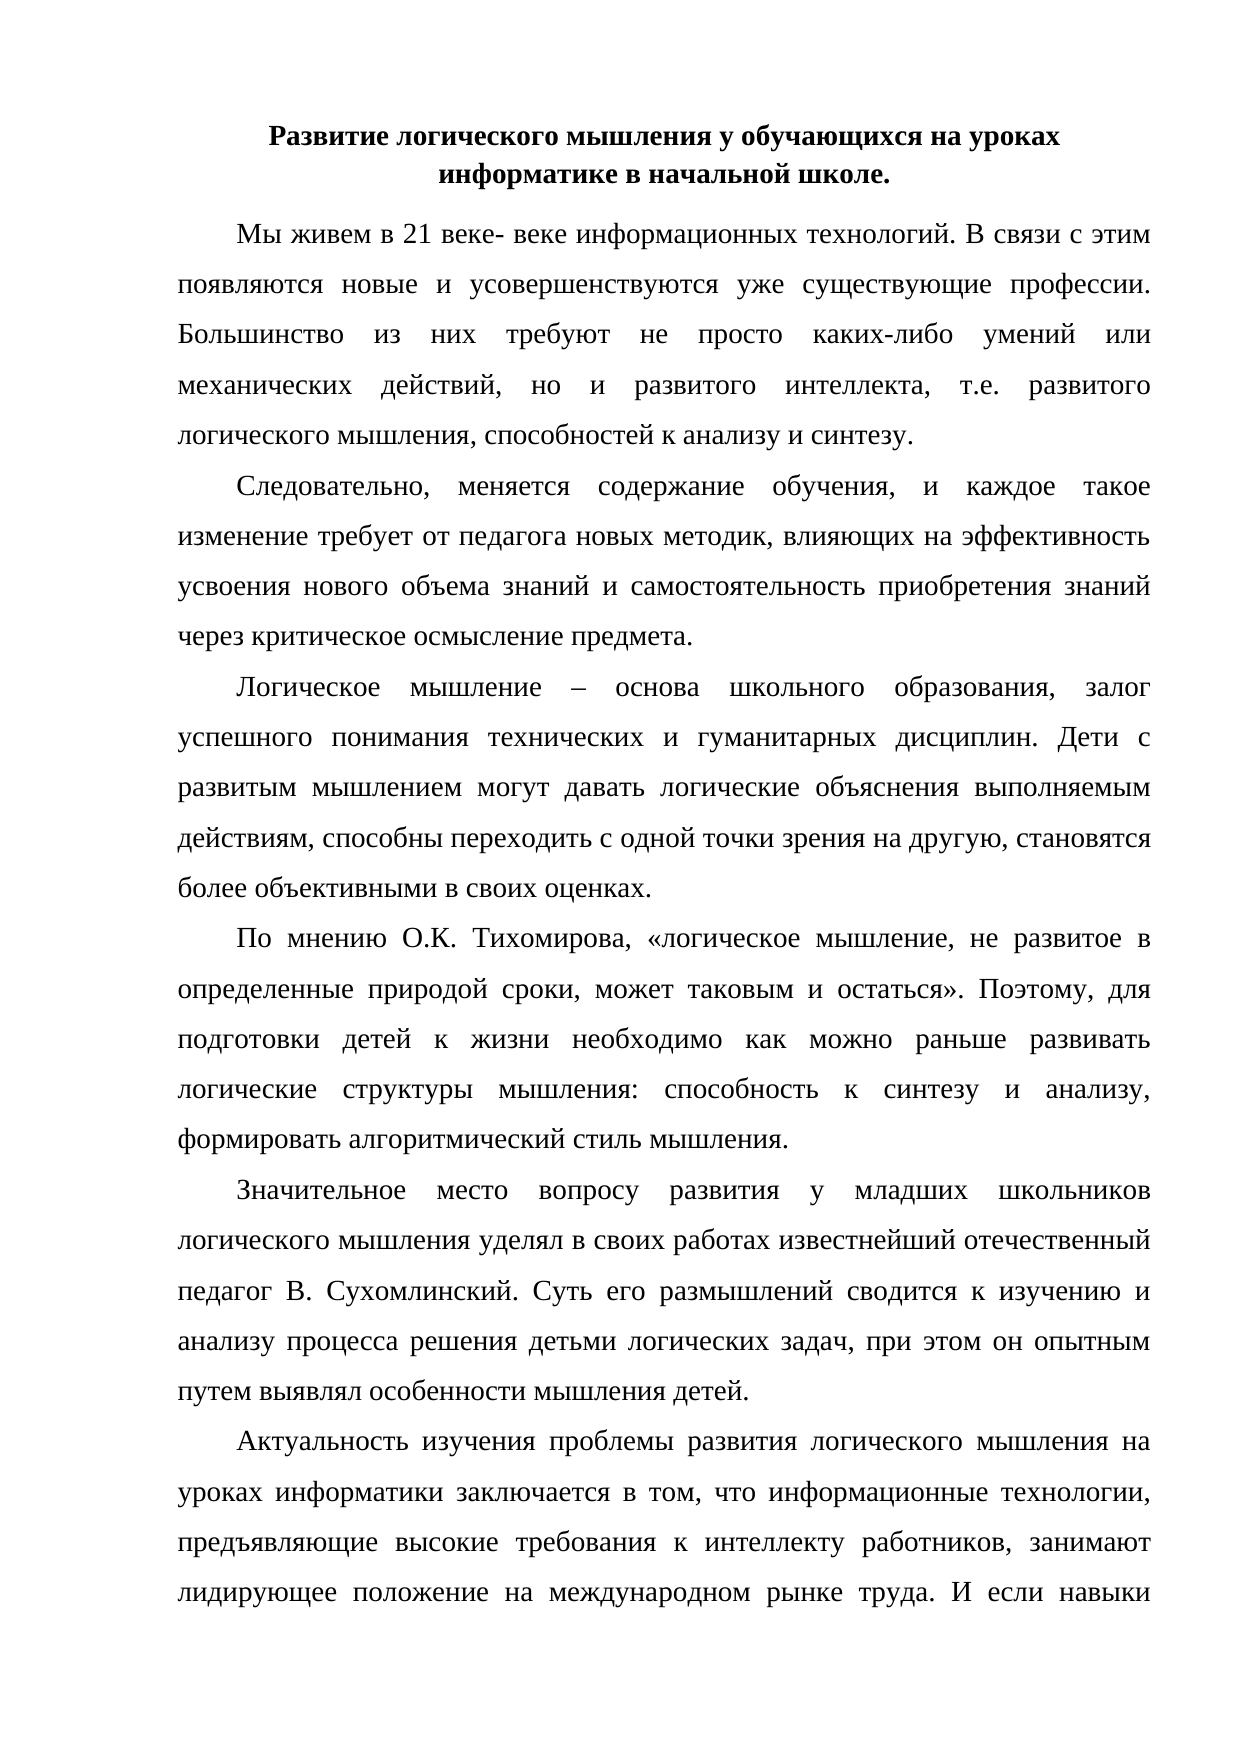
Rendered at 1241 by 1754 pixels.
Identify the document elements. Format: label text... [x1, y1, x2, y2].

text По мнению О.К. Тихомирова, «логическое мышление, не развитое в определенные природой сроки, может таковым и остаться». Поэтому, для подготовки детей к жизни необходимо как можно раньше развивать логические структуры мышления: способность к синтезу и анализу, формировать алгоритмический стиль мышления. [177, 920, 1152, 1155]
text Развитие логического мышления у обучающихся на уроках информатике в начальной школе. [177, 118, 1152, 190]
text Логическое мышление – основа школьного образования, залог успешного понимания технических и гуманитарных дисциплин. Дети с развитым мышлением могут давать логические объяснения выполняемым действиям, способны переходить с одной точки зрения на другую, становятся более объективными в своих оценках. [177, 669, 1152, 904]
text Следовательно, меняется содержание обучения, и каждое такое изменение требует от педагога новых методик, влияющих на эффективность усвоения нового объема знаний и самостоятельность приобретения знаний через критическое осмысление предмета. [177, 468, 1152, 652]
text Мы живем в 21 веке- веке информационных технологий. В связи с этим появляются новые и усовершенствуются уже существующие профессии. Большинство из них требуют не просто каких-либо умений или механических действий, но и развитого интеллекта, т.е. развитого логического мышления, способностей к анализу и синтезу. [177, 216, 1152, 451]
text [177, 1423, 1152, 1608]
text Значительное место вопросу развития у младших школьников логического мышления уделял в своих работах известнейший отечественный педагог В. Сухомлинский. Суть его размышлений сводится к изучению и анализу процесса решения детьми логических задач, при этом он опытным путем выявлял особенности мышления детей. [177, 1172, 1152, 1407]
